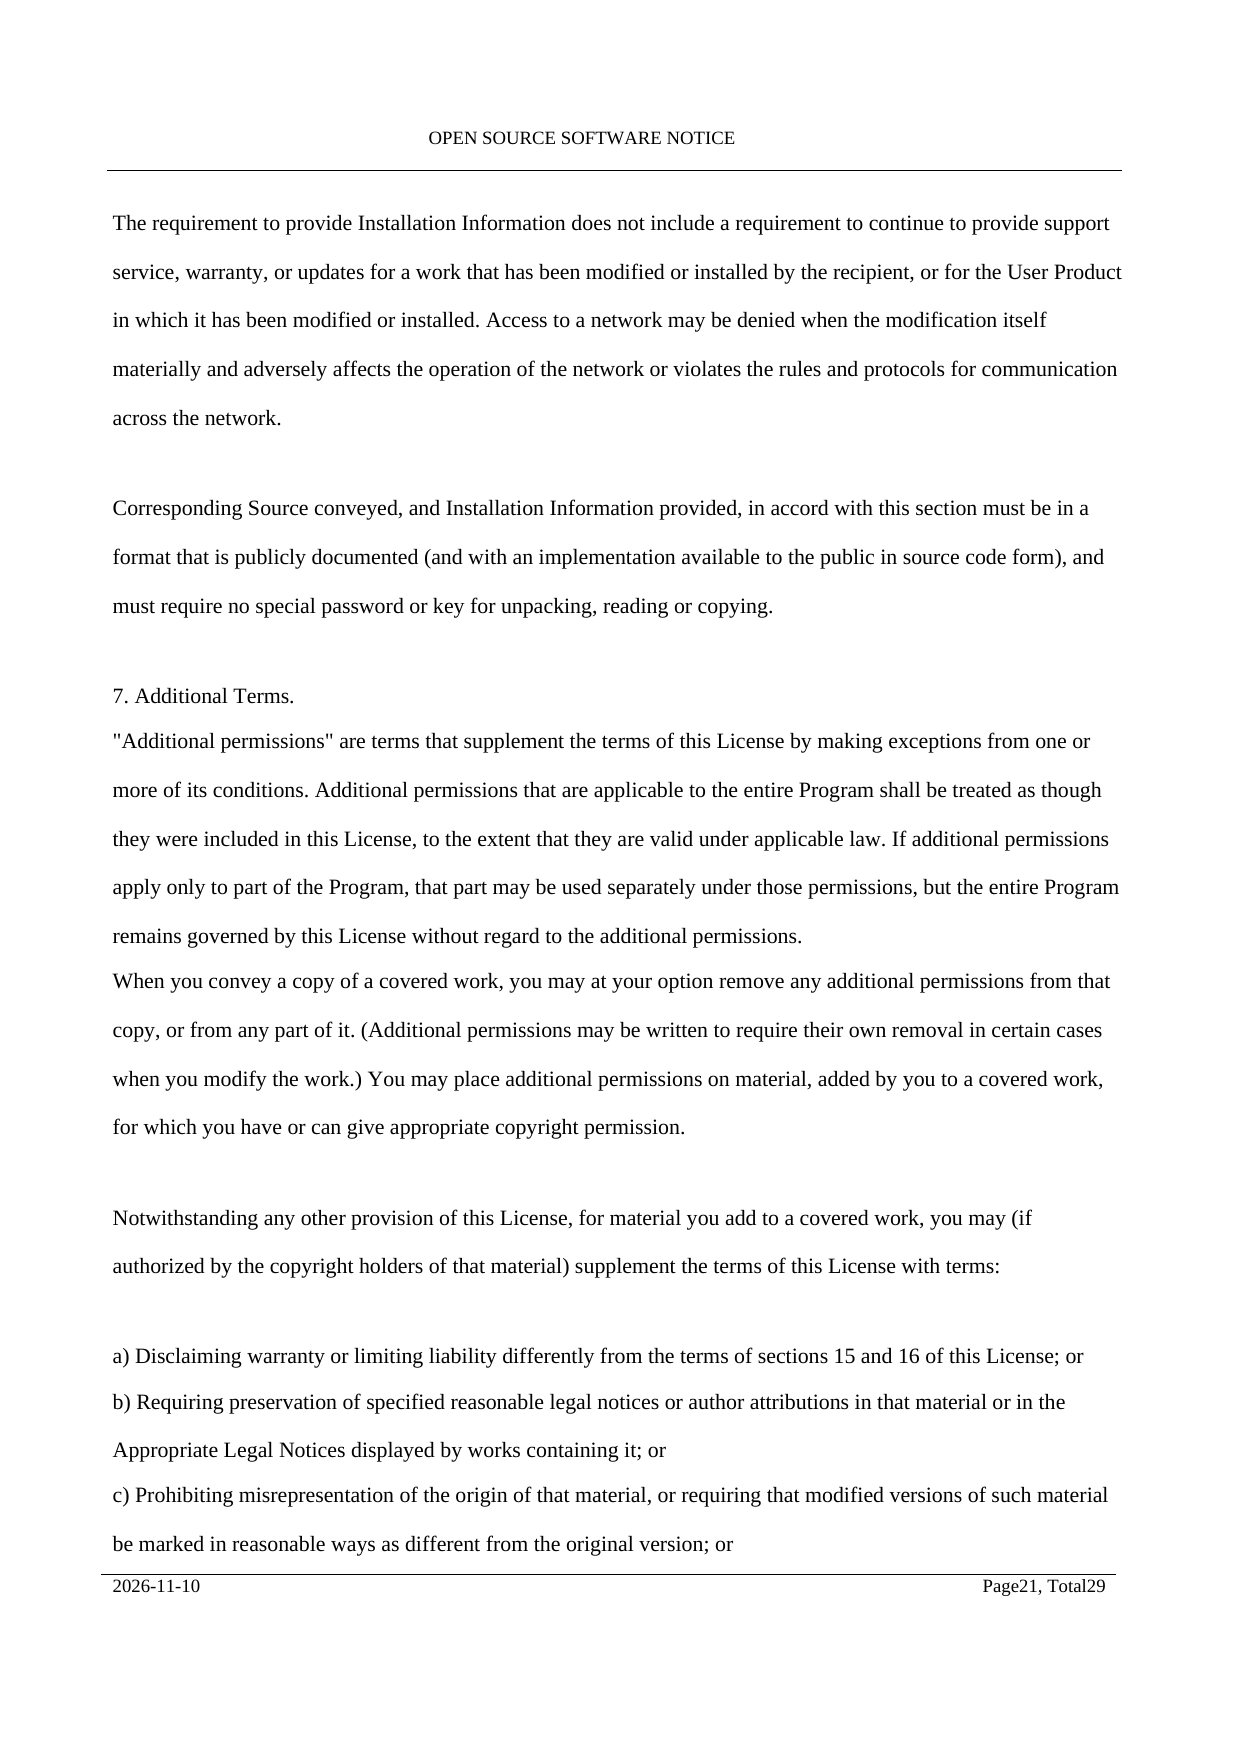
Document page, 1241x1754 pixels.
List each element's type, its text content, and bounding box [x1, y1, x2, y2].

text The requirement to provide Installation Information does not include a requirement to continue to provide support service, warranty, or updates for a work that has been modified or installed by the recipient, or for the User Product in which it has been modified or installed. Access to a network may be denied when the modification itself materially and adversely affects the operation of the network or violates the rules and protocols for communication across the network. [112, 206, 1128, 434]
text a) Disclaiming warranty or limiting liability differently from the terms of sections 15 and 16 of this License; or [112, 1340, 1128, 1372]
text 7. Additional Terms. [112, 679, 1128, 712]
text b) Requiring preservation of specified reasonable legal notices or author attributions in that material or in the Appropriate Legal Notices displayed by works containing it; or [112, 1385, 1128, 1466]
text c) Prohibiting misrepresentation of the origin of that material, or requiring that modified versions of such material be marked in reasonable ways as different from the original version; or [112, 1479, 1128, 1560]
text Corresponding Source conveyed, and Installation Information provided, in accord with this section must be in a format that is publicly documented (and with an implementation available to the public in source code form), and must require no special password or key for unpacking, reading or copying. [112, 492, 1128, 622]
text Notwithstanding any other provision of this License, for material you add to a covered work, you may (if authorized by the copyright holders of that material) supplement the terms of this License with terms: [112, 1201, 1128, 1282]
text When you convey a copy of a covered work, you may at your option remove any additional permissions from that copy, or from any part of it. (Additional permissions may be written to require their own removal in certain cases when you modify the work.) You may place additional permissions on material, added by you to a covered work, for which you have or can give appropriate copyright permission. [112, 964, 1128, 1143]
text "Additional permissions" are terms that supplement the terms of this License by making exceptions from one or more of its conditions. Additional permissions that are applicable to the entire Program shall be treated as though they were included in this License, to the extent that they are valid under applicable law. If additional permissions apply only to part of the Program, that part may be used separately under those permissions, but the entire Program remains governed by this License without regard to the additional permissions. [112, 724, 1128, 952]
